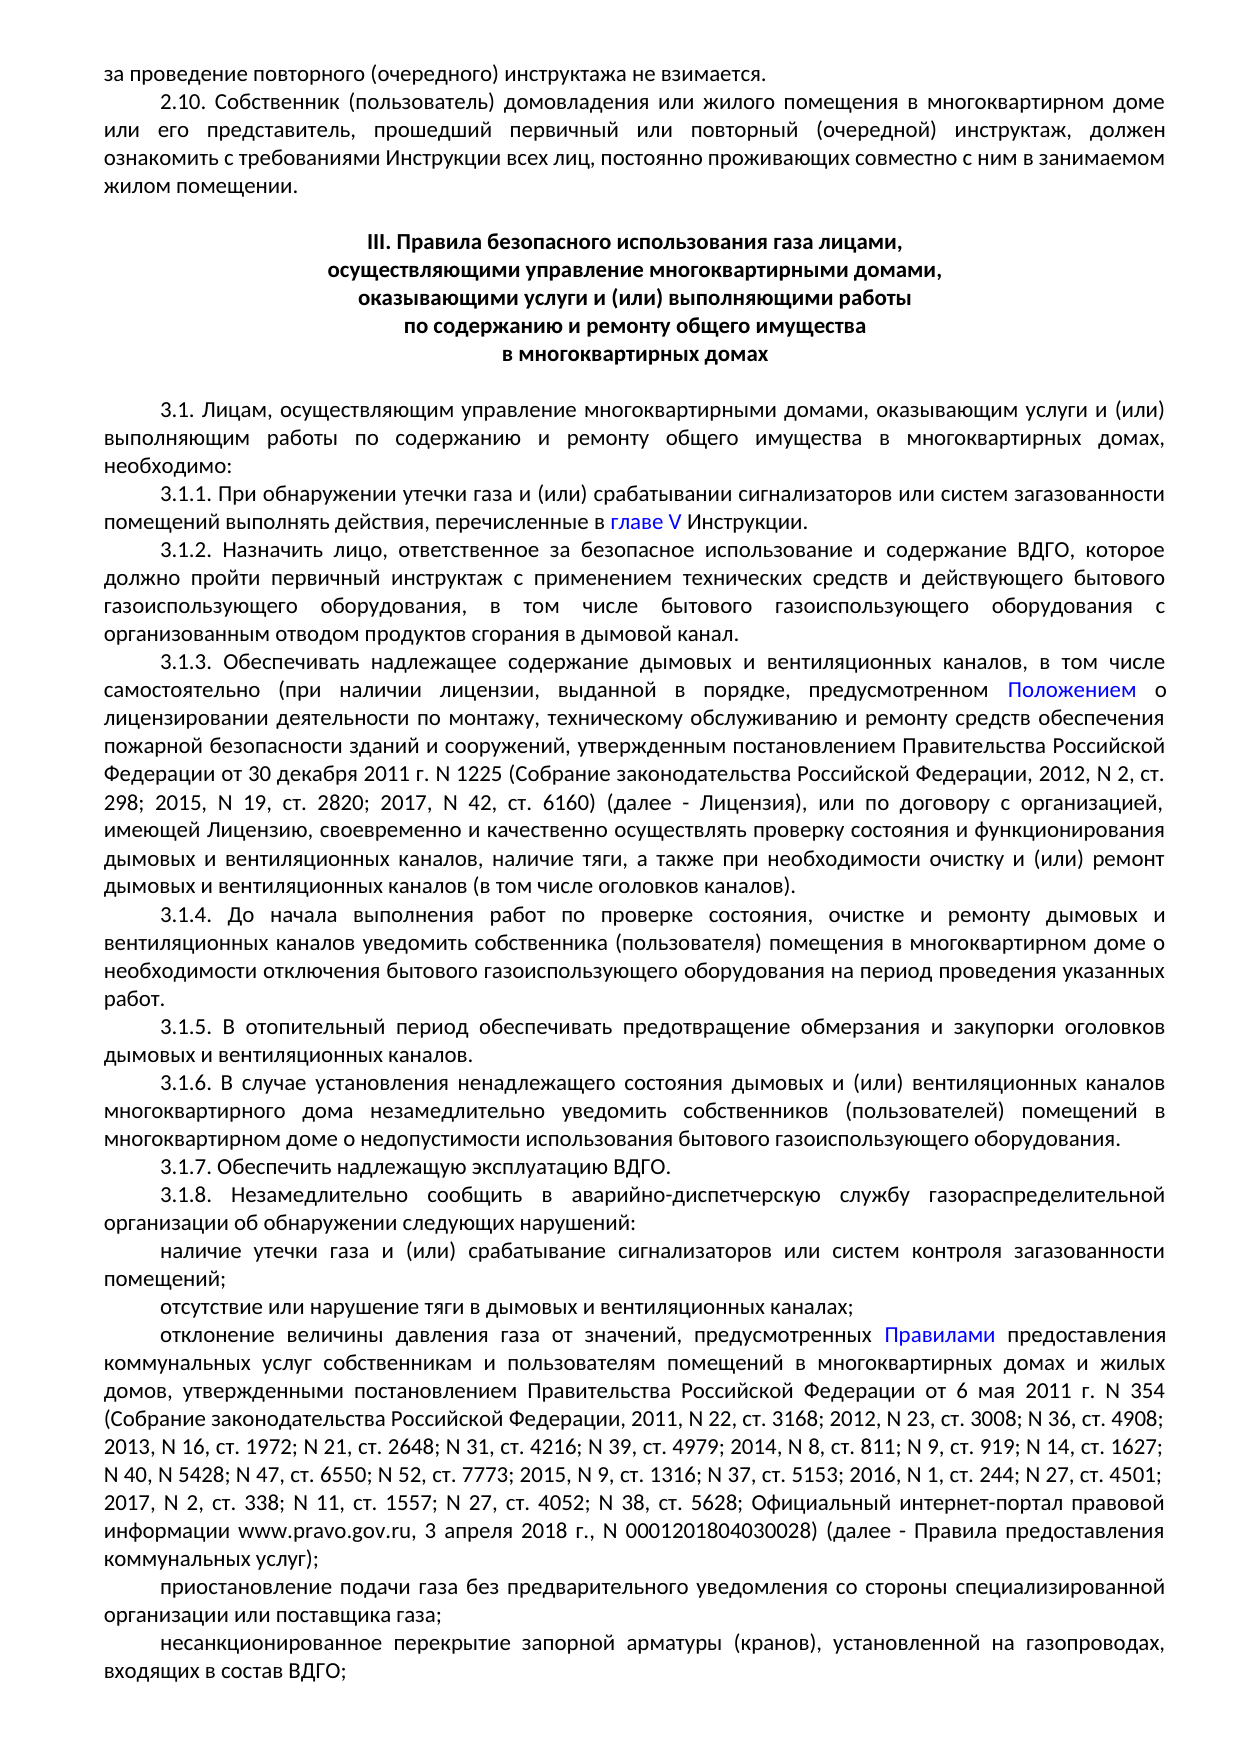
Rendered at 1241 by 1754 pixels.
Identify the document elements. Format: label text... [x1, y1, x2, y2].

title оказывающими услуги и (или) выполняющими работы [103, 283, 1167, 311]
text несанкционированное перекрытие запорной арматуры (кранов), установленной на газопроводах, входящих в состав ВДГО; [103, 1628, 1167, 1684]
text 3.1.8. Незамедлительно сообщить в аварийно-диспетчерскую службу газораспределительной организации об обнаружении следующих нарушений: [103, 1180, 1167, 1236]
text 3.1.1. При обнаружении утечки газа и (или) срабатывании сигнализаторов или систем загазованности помещений выполнять действия, перечисленные в главе V Инструкции. [103, 479, 1167, 535]
text 2.10. Собственник (пользователь) домовладения или жилого помещения в многоквартирном доме или его представитель, прошедший первичный или повторный (очередной) инструктаж, должен ознакомить с требованиями Инструкции всех лиц, постоянно проживающих совместно с ним в занимаемом жилом помещении. [103, 87, 1167, 199]
title III. Правила безопасного использования газа лицами, [103, 227, 1167, 255]
text 3.1.7. Обеспечить надлежащую эксплуатацию ВДГО. [103, 1152, 1167, 1180]
title по содержанию и ремонту общего имущества [103, 311, 1167, 339]
text отклонение величины давления газа от значений, предусмотренных Правилами предоставления коммунальных услуг собственникам и пользователям помещений в многоквартирных домах и жилых домов, утвержденными постановлением Правительства Российской Федерации от 6 мая 2011 г. N 354 (Собрание законодательства Российской Федерации, 2011, N 22, ст. 3168; 2012, N 23, ст. 3008; N 36, ст. 4908; 2013, N 16, ст. 1972; N 21, ст. 2648; N 31, ст. 4216; N 39, ст. 4979; 2014, N 8, ст. 811; N 9, ст. 919; N 14, ст. 1627; N 40, N 5428; N 47, ст. 6550; N 52, ст. 7773; 2015, N 9, ст. 1316; N 37, ст. 5153; 2016, N 1, ст. 244; N 27, ст. 4501; 2017, N 2, ст. 338; N 11, ст. 1557; N 27, ст. 4052; N 38, ст. 5628; Официальный интернет-портал правовой информации www.pravo.gov.ru, 3 апреля 2018 г., N 0001201804030028) (далее - Правила предоставления коммунальных услуг); [103, 1320, 1167, 1572]
text 3.1.6. В случае установления ненадлежащего состояния дымовых и (или) вентиляционных каналов многоквартирного дома незамедлительно уведомить собственников (пользователей) помещений в многоквартирном доме о недопустимости использования бытового газоиспользующего оборудования. [103, 1068, 1167, 1152]
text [103, 59, 1167, 87]
text 3.1.5. В отопительный период обеспечивать предотвращение обмерзания и закупорки оголовков дымовых и вентиляционных каналов. [103, 1012, 1167, 1068]
text 3.1.4. До начала выполнения работ по проверке состояния, очистке и ремонту дымовых и вентиляционных каналов уведомить собственника (пользователя) помещения в многоквартирном доме о необходимости отключения бытового газоиспользующего оборудования на период проведения указанных работ. [103, 900, 1167, 1012]
title в многоквартирных домах [103, 339, 1167, 367]
text 3.1.2. Назначить лицо, ответственное за безопасное использование и содержание ВДГО, которое должно пройти первичный инструктаж с применением технических средств и действующего бытового газоиспользующего оборудования, в том числе бытового газоиспользующего оборудования с организованным отводом продуктов сгорания в дымовой канал. [103, 535, 1167, 647]
text 3.1.3. Обеспечивать надлежащее содержание дымовых и вентиляционных каналов, в том числе самостоятельно (при наличии лицензии, выданной в порядке, предусмотренном Положением о лицензировании деятельности по монтажу, техническому обслуживанию и ремонту средств обеспечения пожарной безопасности зданий и сооружений, утвержденным постановлением Правительства Российской Федерации от 30 декабря 2011 г. N 1225 (Собрание законодательства Российской Федерации, 2012, N 2, ст. 298; 2015, N 19, ст. 2820; 2017, N 42, ст. 6160) (далее - Лицензия), или по договору с организацией, имеющей Лицензию, своевременно и качественно осуществлять проверку состояния и функционирования дымовых и вентиляционных каналов, наличие тяги, а также при необходимости очистку и (или) ремонт дымовых и вентиляционных каналов (в том числе оголовков каналов). [103, 647, 1167, 900]
text отсутствие или нарушение тяги в дымовых и вентиляционных каналах; [103, 1292, 1167, 1320]
text приостановление подачи газа без предварительного уведомления со стороны специализированной организации или поставщика газа; [103, 1572, 1167, 1628]
text наличие утечки газа и (или) срабатывание сигнализаторов или систем контроля загазованности помещений; [103, 1236, 1167, 1292]
title осуществляющими управление многоквартирными домами, [103, 255, 1167, 283]
text 3.1. Лицам, осуществляющим управление многоквартирными домами, оказывающим услуги и (или) выполняющим работы по содержанию и ремонту общего имущества в многоквартирных домах, необходимо: [103, 395, 1167, 479]
